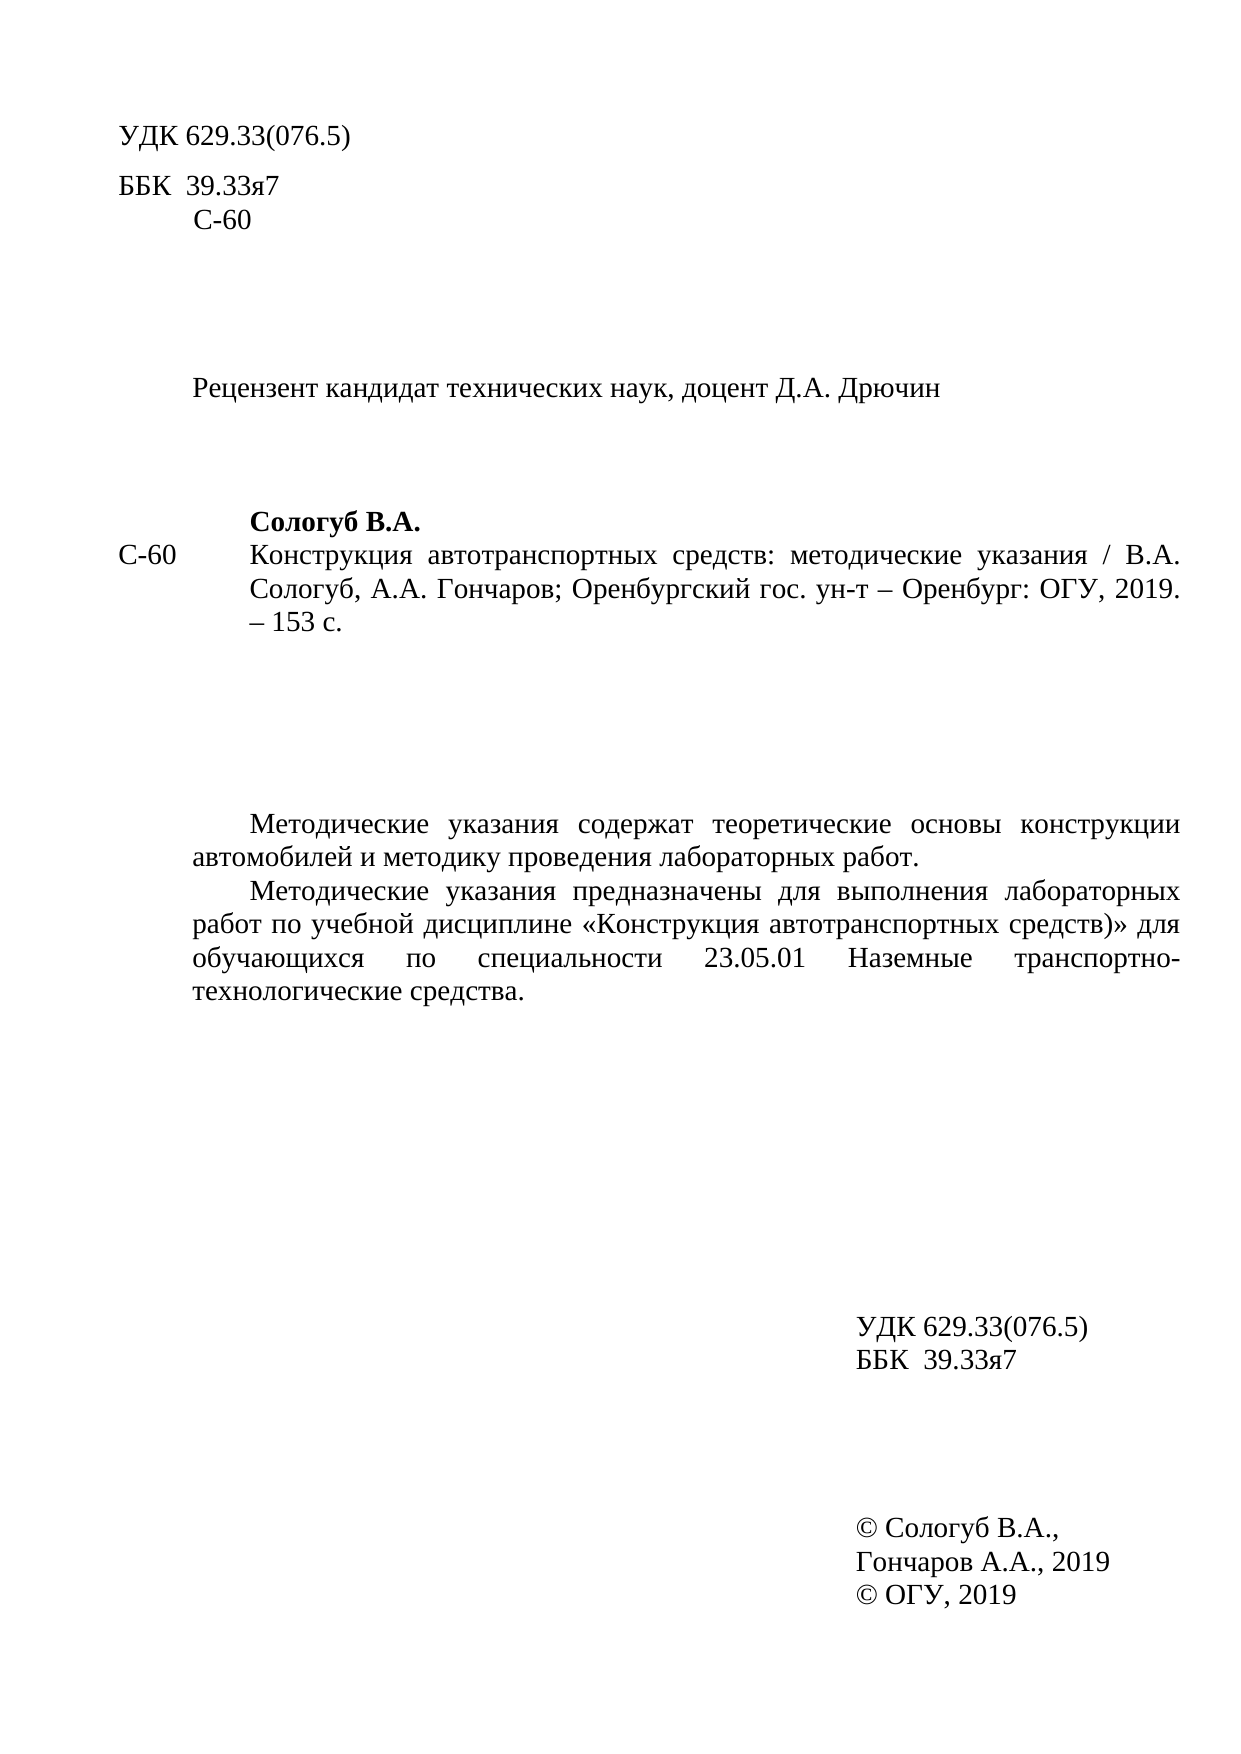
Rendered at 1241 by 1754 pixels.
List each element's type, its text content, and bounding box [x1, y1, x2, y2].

text Гончаров А.А., 2019 [782, 1544, 1181, 1577]
text УДК 629.33(076.5) [118, 118, 1181, 152]
text УДК 629.33(076.5) [207, 1309, 1181, 1342]
text © Сологуб В.А., [207, 1510, 1181, 1544]
text Методические указания предназначены для выполнения лабораторных работ по учебной дисциплине «Конструкция автотранспортных средств)» для обучающихся по специальности 23.05.01 Наземные транспортно-технологические средства. [192, 873, 1181, 1007]
text С-60 [193, 202, 1181, 236]
text Методические указания содержат теоретические основы конструкции автомобилей и методику проведения лабораторных работ. [192, 806, 1181, 873]
text ББК 39.33я7 [207, 1342, 1181, 1376]
text С-60 Конструкция автотранспортных средств: методические указания / В.А. Сологуб, А.А. Гончаров; Оренбургский гос. ун-т – Оренбург: ОГУ, 2019. – 153 с. [118, 537, 1181, 638]
text © ОГУ, 2019 [207, 1577, 1181, 1611]
text Сологуб В.А. [249, 504, 1181, 537]
text ББК 39.33я7 [118, 168, 1181, 202]
text Рецензент кандидат технических наук, доцент Д.А. Дрючин [192, 370, 1181, 403]
